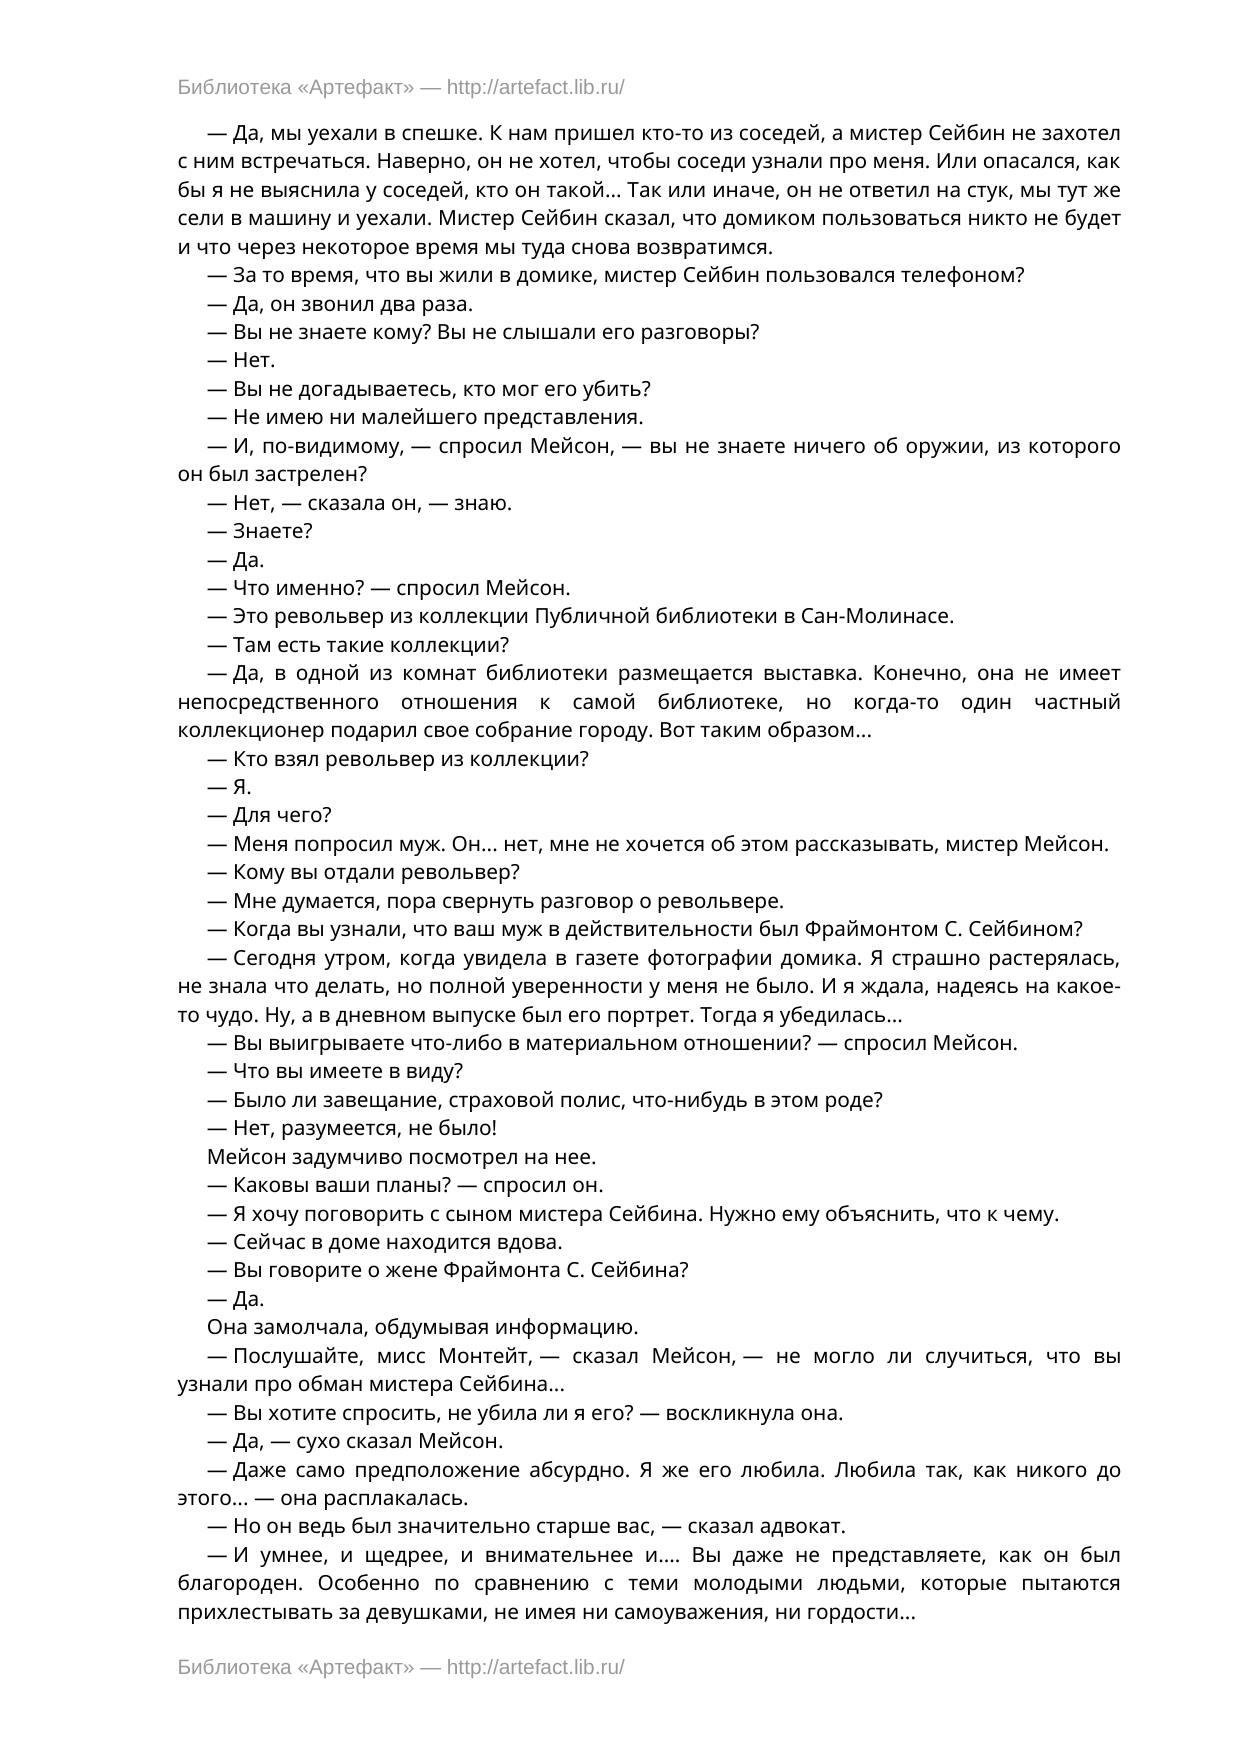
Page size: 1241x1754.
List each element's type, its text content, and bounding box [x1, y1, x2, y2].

text — Было ли завещание, страховой полис, что-нибудь в этом роде? [177, 1085, 1122, 1113]
text — Нет, — сказала он, — знаю. [177, 488, 1122, 516]
text — Когда вы узнали, что ваш муж в действительности был Фраймонтом С. Сейбином? [177, 914, 1122, 943]
text — Да. [177, 545, 1122, 573]
text — Даже само предположение абсурдно. Я же его любила. Любила так, как никого до этого... — она расплакалась. [177, 1455, 1122, 1512]
text — Там есть такие коллекции? [177, 630, 1122, 658]
text — Нет, разумеется, не было! [177, 1113, 1122, 1142]
text — Я. [177, 772, 1122, 801]
text Она замолчала, обдумывая информацию. [177, 1312, 1122, 1341]
text — Что именно? — спросил Мейсон. [177, 573, 1122, 602]
text — Нет. [177, 346, 1122, 374]
text — Мне думается, пора свернуть разговор о револьвере. [177, 886, 1122, 914]
text — Да, он звонил два раза. [177, 289, 1122, 317]
text — Каковы ваши планы? — спросил он. [177, 1170, 1122, 1199]
text — Знаете? [177, 516, 1122, 545]
text — Да, мы уехали в спешке. К нам пришел кто-то из соседей, а мистер Сейбин не захотел с ним встречаться. Наверно, он не хотел, чтобы соседи узнали про меня. Или опасался, как бы я не выяснила у соседей, кто он такой... Так или иначе, он не ответил на стук, мы тут же сели в машину и уехали. Мистер Сейбин сказал, что домиком пользоваться никто не будет и что через некоторое время мы туда снова возвратимся. [177, 118, 1122, 260]
text — Вы не знаете кому? Вы не слышали его разговоры? [177, 317, 1122, 346]
text — Да, — сухо сказал Мейсон. [177, 1426, 1122, 1455]
text — Не имею ни малейшего представления. [177, 402, 1122, 431]
text — Да. [177, 1284, 1122, 1312]
text — Сейчас в доме находится вдова. [177, 1227, 1122, 1256]
text — За то время, что вы жили в домике, мистер Сейбин пользовался телефоном? [177, 260, 1122, 289]
text — Но он ведь был значительно старше вас, — сказал адвокат. [177, 1512, 1122, 1540]
text Мейсон задумчиво посмотрел на нее. [177, 1142, 1122, 1170]
text — Что вы имеете в виду? [177, 1057, 1122, 1085]
text — Это револьвер из коллекции Публичной библиотеки в Сан-Молинасе. [177, 602, 1122, 630]
text — И, по-видимому, — спросил Мейсон, — вы не знаете ничего об оружии, из которого он был застрелен? [177, 431, 1122, 488]
text — Кому вы отдали револьвер? [177, 857, 1122, 886]
text — Вы не догадываетесь, кто мог его убить? [177, 374, 1122, 402]
text — Да, в одной из комнат библиотеки размещается выставка. Конечно, она не имеет непосредственного отношения к самой библиотеке, но когда-то один частный коллекционер подарил свое собрание городу. Вот таким образом... [177, 658, 1122, 744]
text — Послушайте, мисс Монтейт, — сказал Мейсон, — не могло ли случиться, что вы узнали про обман мистера Сейбина... [177, 1341, 1122, 1398]
text — Сегодня утром, когда увидела в газете фотографии домика. Я страшно растерялась, не знала что делать, но полной уверенности у меня не было. И я ждала, надеясь на какое-то чудо. Ну, а в дневном выпуске был его портрет. Тогда я убедилась... [177, 943, 1122, 1028]
text — И умнее, и щедрее, и внимательнее и.... Вы даже не представляете, как он был благороден. Особенно по сравнению с теми молодыми людьми, которые пытаются прихлестывать за девушками, не имея ни самоуважения, ни гордости... [177, 1540, 1122, 1625]
text — Кто взял револьвер из коллекции? [177, 744, 1122, 772]
text — Я хочу поговорить с сыном мистера Сейбина. Нужно ему объяснить, что к чему. [177, 1199, 1122, 1227]
text — Вы говорите о жене Фраймонта С. Сейбина? [177, 1256, 1122, 1284]
text — Вы хотите спросить, не убила ли я его? — воскликнула она. [177, 1398, 1122, 1426]
text — Меня попросил муж. Он... нет, мне не хочется об этом рассказывать, мистер Мейсон. [177, 829, 1122, 857]
text — Для чего? [177, 801, 1122, 829]
text — Вы выигрываете что-либо в материальном отношении? — спросил Мейсон. [177, 1028, 1122, 1057]
